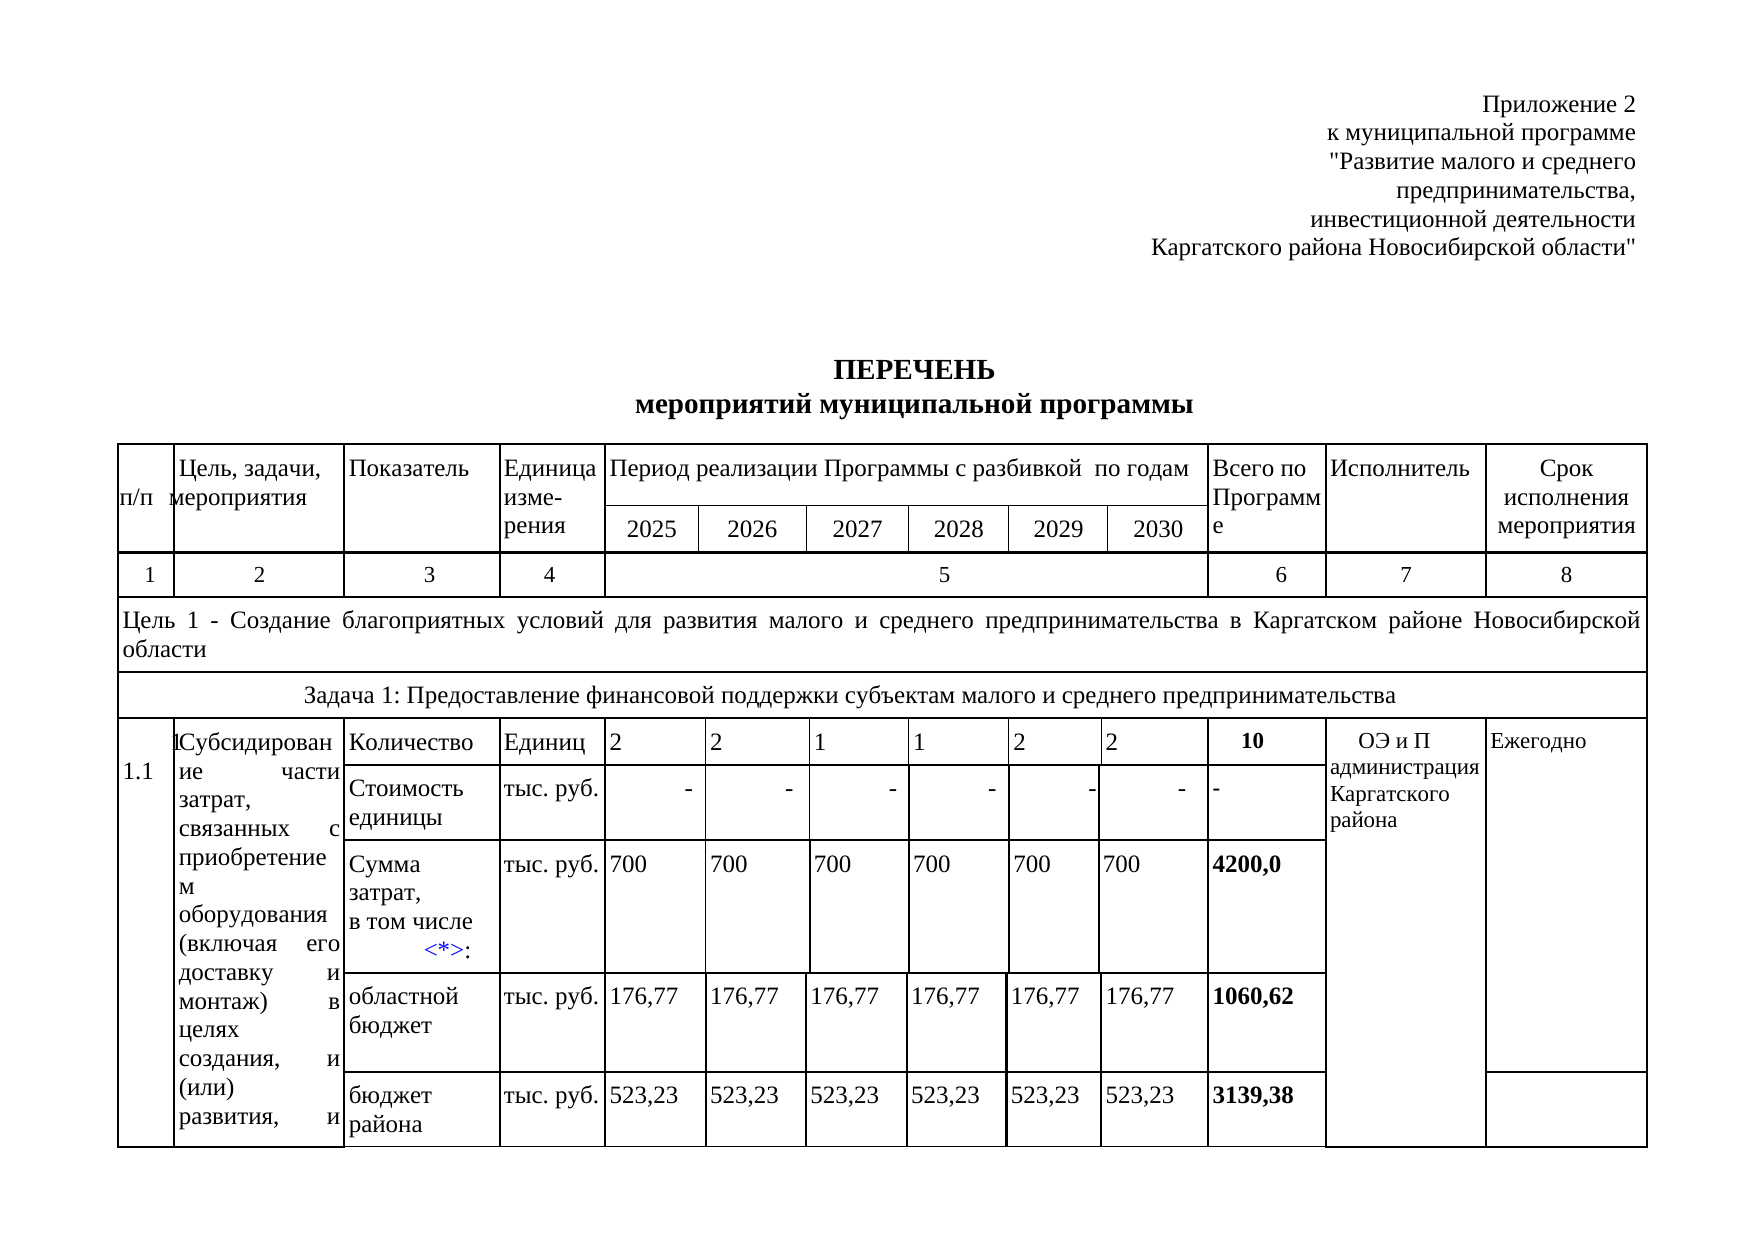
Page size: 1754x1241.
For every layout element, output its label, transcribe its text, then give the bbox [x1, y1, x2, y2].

table_cell 176,77 [807, 974, 906, 1071]
table_header Цель, задачи, мероприятия [175, 445, 343, 551]
table_cell 2 [606, 719, 705, 764]
table_cell 2030 [1108, 506, 1207, 551]
table_header Всего по Программе [1209, 445, 1325, 551]
table_cell 700 [706, 841, 809, 972]
table_cell 523,23 [707, 1073, 805, 1146]
table_cell 2029 [1009, 506, 1107, 551]
table_cell 7 [1327, 554, 1485, 596]
table_cell 2025 [606, 506, 698, 551]
table_cell 11.1 [119, 719, 173, 1146]
table_cell 700 [1100, 841, 1207, 972]
table_cell 3139,38 [1209, 1073, 1325, 1146]
text ПЕРЕЧЕНЬ [118, 352, 1636, 386]
table_cell 1 [119, 554, 173, 596]
text "Развитие малого и среднего предпринимательства, [118, 146, 1636, 204]
table_cell 2 [1009, 719, 1101, 764]
table_cell 176,77 [1008, 974, 1100, 1071]
table_cell Стоимость единицы [345, 766, 499, 839]
table_cell 176,77 [606, 974, 705, 1071]
table_cell - [810, 766, 908, 839]
table_cell 2 [1102, 719, 1207, 764]
table_cell - [910, 766, 1008, 839]
text мероприятий муниципальной программы [118, 386, 1636, 419]
table_header Единица изме-рения [501, 445, 604, 551]
text к муниципальной программе [118, 117, 1636, 146]
table_cell 2026 [699, 506, 806, 551]
table_cell Ежегодно [1487, 719, 1646, 1071]
table_cell тыс. руб. [501, 841, 604, 972]
table_cell [1487, 1073, 1646, 1146]
table_header Показатель [345, 445, 499, 551]
table_cell тыс. руб. [501, 766, 604, 839]
table_cell - [1209, 766, 1325, 839]
table_cell 176,77 [908, 974, 1005, 1071]
table_cell 2027 [807, 506, 908, 551]
table_cell 176,77 [1102, 974, 1207, 1071]
table_cell 5 [606, 554, 1207, 596]
table_cell тыс. руб. [501, 1073, 604, 1146]
table_cell - [606, 766, 705, 839]
table_cell 523,23 [807, 1073, 906, 1146]
table_cell - [1010, 766, 1098, 839]
table_cell 2 [175, 554, 343, 596]
table_cell 1 [810, 719, 908, 764]
table_cell 2 [706, 719, 809, 764]
table_cell тыс. руб. [501, 974, 604, 1071]
table_cell 176,77 [707, 974, 805, 1071]
table_cell 8 [1487, 554, 1646, 596]
table_header п/п [119, 445, 173, 551]
table_cell 3 [345, 554, 499, 596]
table_cell 700 [1010, 841, 1098, 972]
table_cell 4 [501, 554, 604, 596]
table_cell Единиц [501, 719, 604, 764]
table_cell бюджет района [345, 1073, 499, 1146]
table_cell Количество [345, 719, 499, 764]
table_cell 4200,0 [1209, 841, 1325, 972]
table_cell 10 [1209, 719, 1325, 764]
table_cell 700 [811, 841, 908, 972]
table_header Срок исполнения мероприятия [1487, 445, 1646, 551]
table_cell Цель 1 - Создание благоприятных условий для развития малого и среднего предпринимательства в Каргатском районе Новосибирской области [119, 598, 1646, 671]
text Каргатского района Новосибирской области" [118, 232, 1636, 261]
table_cell 523,23 [1102, 1073, 1207, 1146]
table_cell 523,23 [1008, 1073, 1100, 1146]
table_cell 523,23 [606, 1073, 705, 1146]
text Приложение 2 [118, 89, 1636, 117]
table_cell 700 [606, 841, 705, 972]
table_cell - [1100, 766, 1207, 839]
table_cell 523,23 [908, 1073, 1005, 1146]
table_cell ОЭ и П администрация Каргатского района [1327, 719, 1485, 1146]
table_cell областной бюджет [345, 974, 499, 1071]
table_cell 6 [1209, 554, 1325, 596]
table_cell 1060,62 [1209, 974, 1325, 1071]
table_cell Задача 1: Предоставление финансовой поддержки субъектам малого и среднего предпринимательства [119, 673, 1646, 717]
table_header Период реализации Программы с разбивкой по годам [606, 445, 1207, 504]
table_cell 2028 [909, 506, 1008, 551]
text инвестиционной деятельности [118, 204, 1636, 232]
table_cell 700 [910, 841, 1008, 972]
table_cell 1 [909, 719, 1008, 764]
table_cell Субсидирование части затрат, связанных с приобретением оборудования (включая его доставку и монтаж) в целях создания, и (или) развития, и (или) модернизации производства товаров (работ, услуг). [175, 719, 343, 1146]
table_cell Сумма затрат, в том числе <*>: [345, 841, 499, 972]
table_cell - [706, 766, 809, 839]
table_header Исполнитель [1327, 445, 1485, 551]
